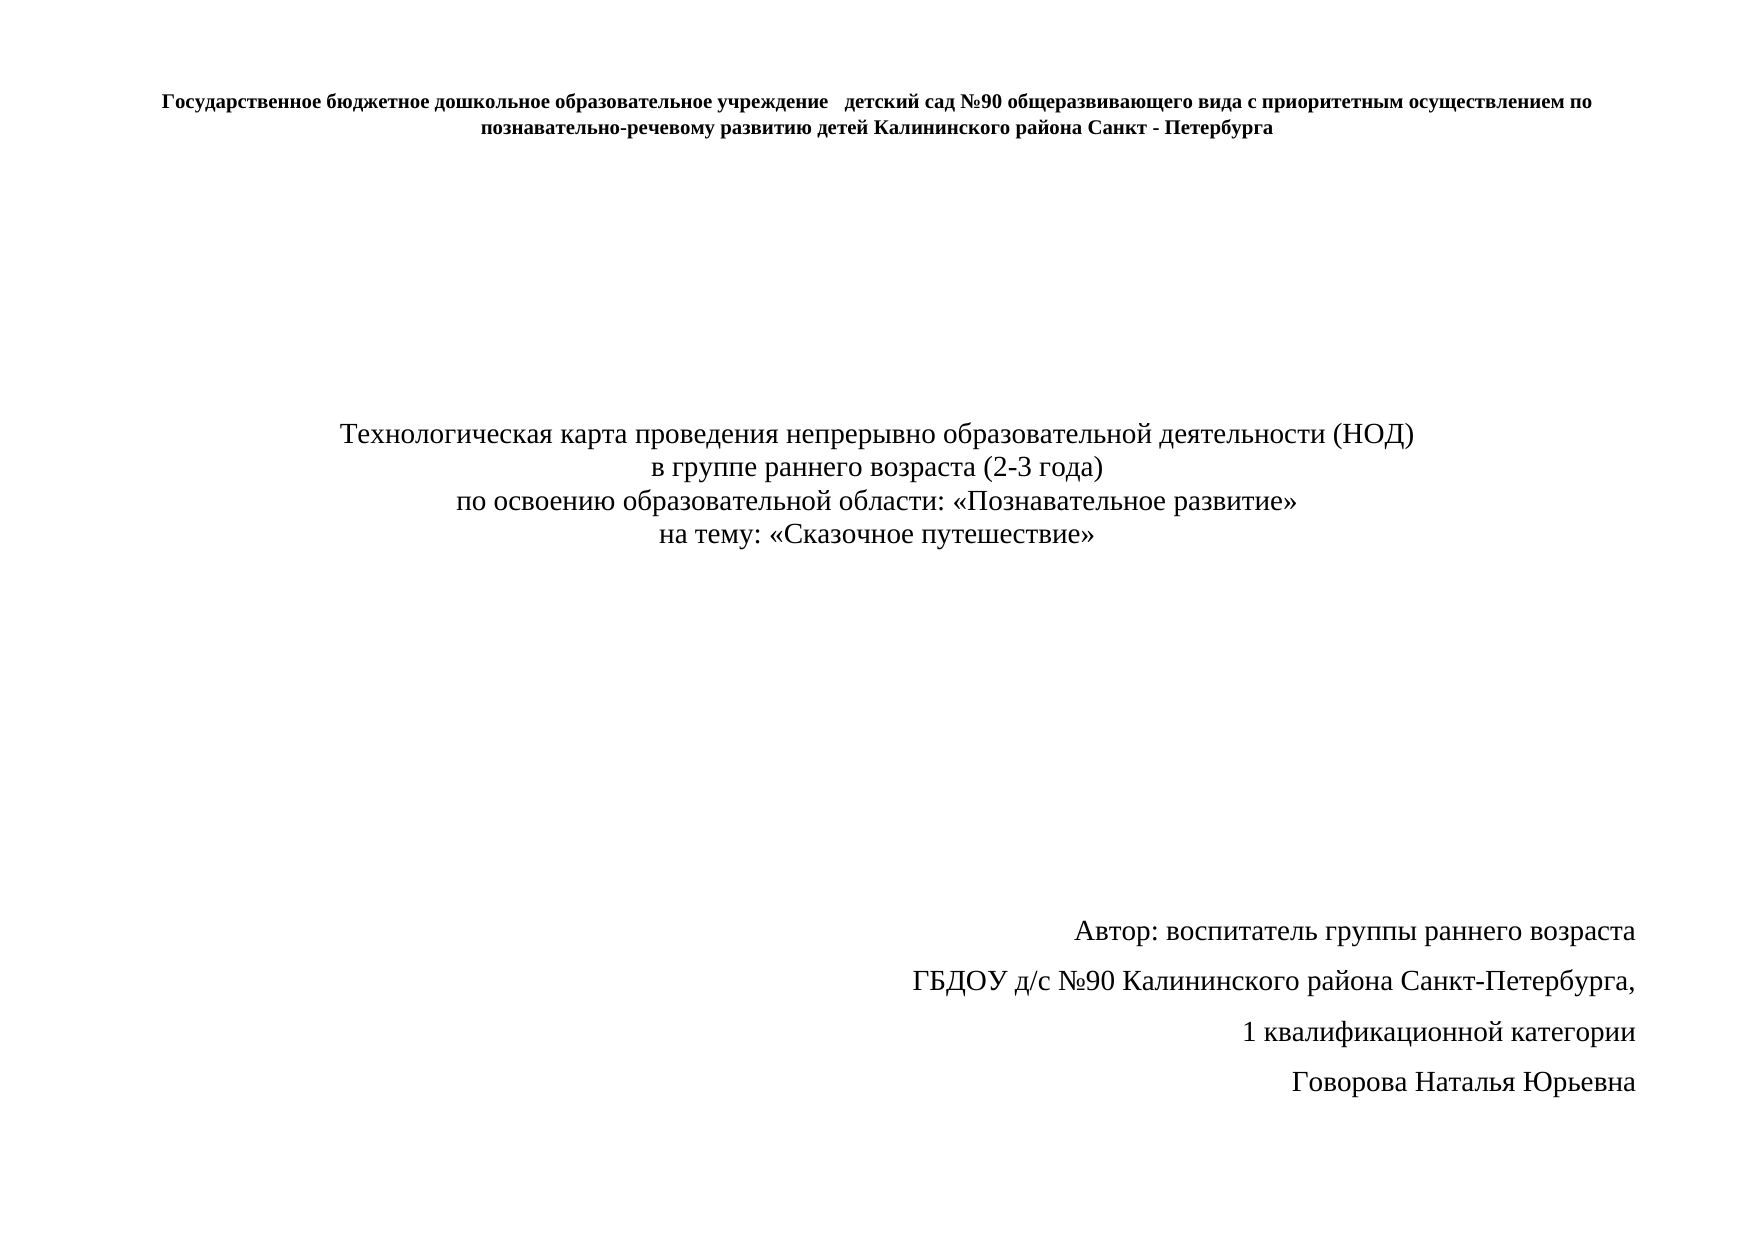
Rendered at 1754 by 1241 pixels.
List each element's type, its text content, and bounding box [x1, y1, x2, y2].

text Государственное бюджетное дошкольное образовательное учреждение детский сад №90 общеразвивающего вида с приоритетным осуществлением по познавательно-речевому развитию детей Калининского района Санкт - Петербурга [118, 89, 1636, 139]
text ГБДОУ д/с №90 Калининского района Санкт-Петербурга, [118, 963, 1636, 997]
text на тему: «Сказочное путешествие» [118, 516, 1636, 550]
text Технологическая карта проведения непрерывно образовательной деятельности (НОД) [118, 416, 1636, 449]
text Автор: воспитатель группы раннего возраста [118, 913, 1636, 947]
text в группе раннего возраста (2-3 года) [118, 449, 1636, 483]
text 1 квалификационной категории [118, 1014, 1636, 1047]
text Говорова Наталья Юрьевна [118, 1064, 1636, 1097]
text по освоению образовательной области: «Познавательное развитие» [118, 483, 1636, 516]
